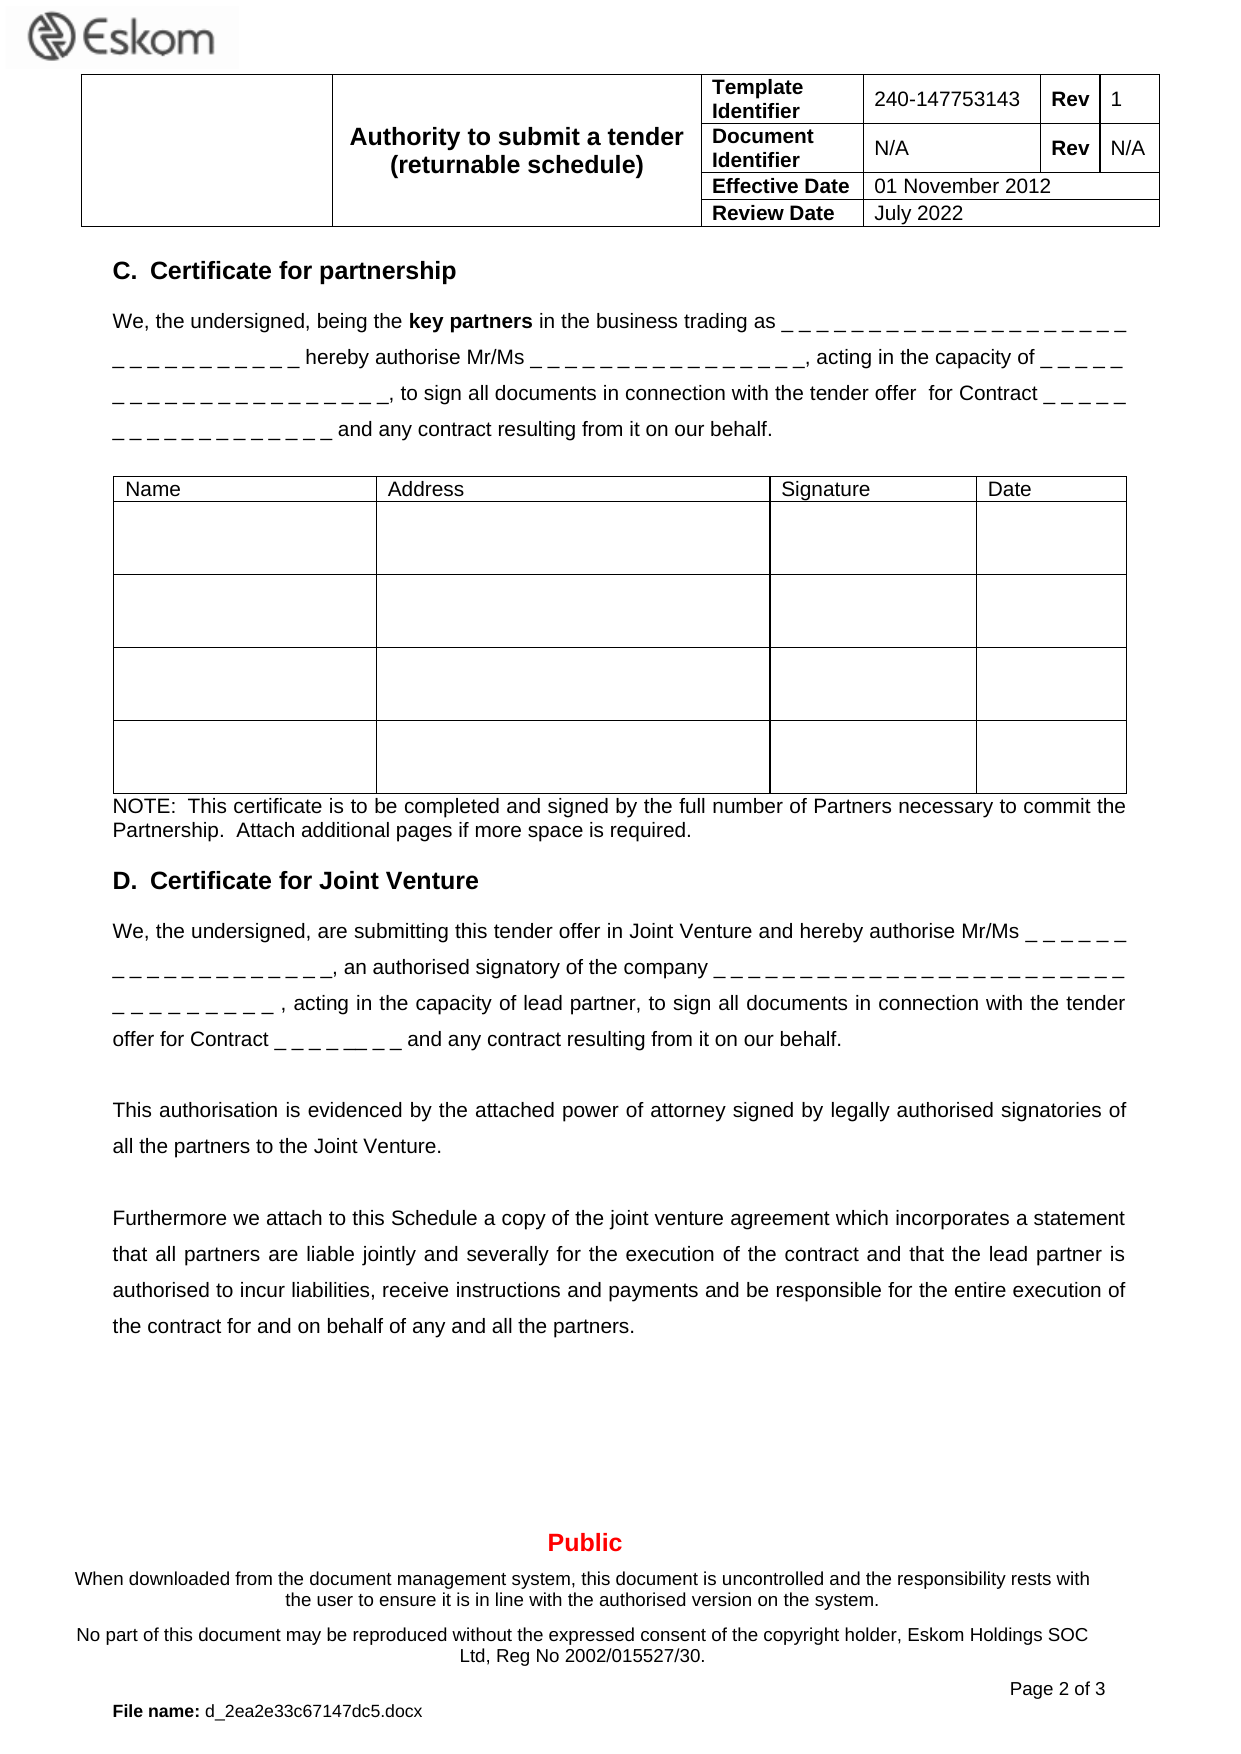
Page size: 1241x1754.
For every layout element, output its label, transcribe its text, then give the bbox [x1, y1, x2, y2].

table_cell [771, 502, 976, 574]
table_cell [977, 575, 1126, 647]
table_cell [977, 648, 1126, 720]
table_cell [771, 575, 976, 647]
table_cell [977, 502, 1126, 574]
text We, the undersigned, being the key partners in the business trading as _ _ _ _ _ _ _ _ _ _ _ _ _ _ _ _ _ _ _ _ _ _ _ _ _ _ _ _ _ _ _ hereby authorise Mr/Ms _ _ _ _ _ _ _ _ _ _ _ _ _ _ _ _, acting in the capacity of _ _ _ _ _ _ _ _ _ _ _ _ _ _ _ _ _ _ _ _ _, to sign all documents in connection with the tender offer for Contract _ _ _ _ _ _ _ _ _ _ _ _ _ _ _ _ _ _ and any contract resulting from it on our behalf. [112, 308, 1128, 440]
table_cell [377, 502, 769, 574]
table_cell [377, 648, 769, 720]
table_cell [377, 575, 769, 647]
text This authorisation is evidenced by the attached power of attorney signed by legally authorised signatories of all the partners to the Joint Venture. [112, 1098, 1128, 1158]
table_header Name [114, 477, 376, 501]
table_header Date [977, 477, 1126, 501]
table_header Address [377, 477, 769, 501]
text Furthermore we attach to this Schedule a copy of the joint venture agreement which incorporates a statement that all partners are liable jointly and severally for the execution of the contract and that the lead partner is authorised to incur liabilities, receive instructions and payments and be responsible for the entire execution of the contract for and on behalf of any and all the partners. [112, 1206, 1128, 1338]
text We, the undersigned, are submitting this tender offer in Joint Venture and hereby authorise Mr/Ms _ _ _ _ _ _ _ _ _ _ _ _ _ _ _ _ _ _ _, an authorised signatory of the company _ _ _ _ _ _ _ _ _ _ _ _ _ _ _ _ _ _ _ _ _ _ _ _ _ _ _ _ _ _ _ _ _ , acting in the capacity of lead partner, to sign all documents in connection with the tender offer for Contract _ _ _ _ __ _ _ and any contract resulting from it on our behalf. [112, 918, 1128, 1050]
text C. Certificate for partnership [112, 256, 1128, 284]
table_cell [114, 648, 376, 720]
text D. Certificate for Joint Venture [112, 866, 1128, 894]
table_cell [114, 575, 376, 647]
table_cell [377, 721, 769, 793]
table_cell [114, 502, 376, 574]
table_cell [114, 721, 376, 793]
table_cell [977, 721, 1126, 793]
text NOTE: This certificate is to be completed and signed by the full number of Partners necessary to commit the Partnership. Attach additional pages if more space is required. [112, 794, 1128, 842]
table_header Signature [771, 477, 976, 501]
table_cell [771, 721, 976, 793]
table_cell [771, 648, 976, 720]
